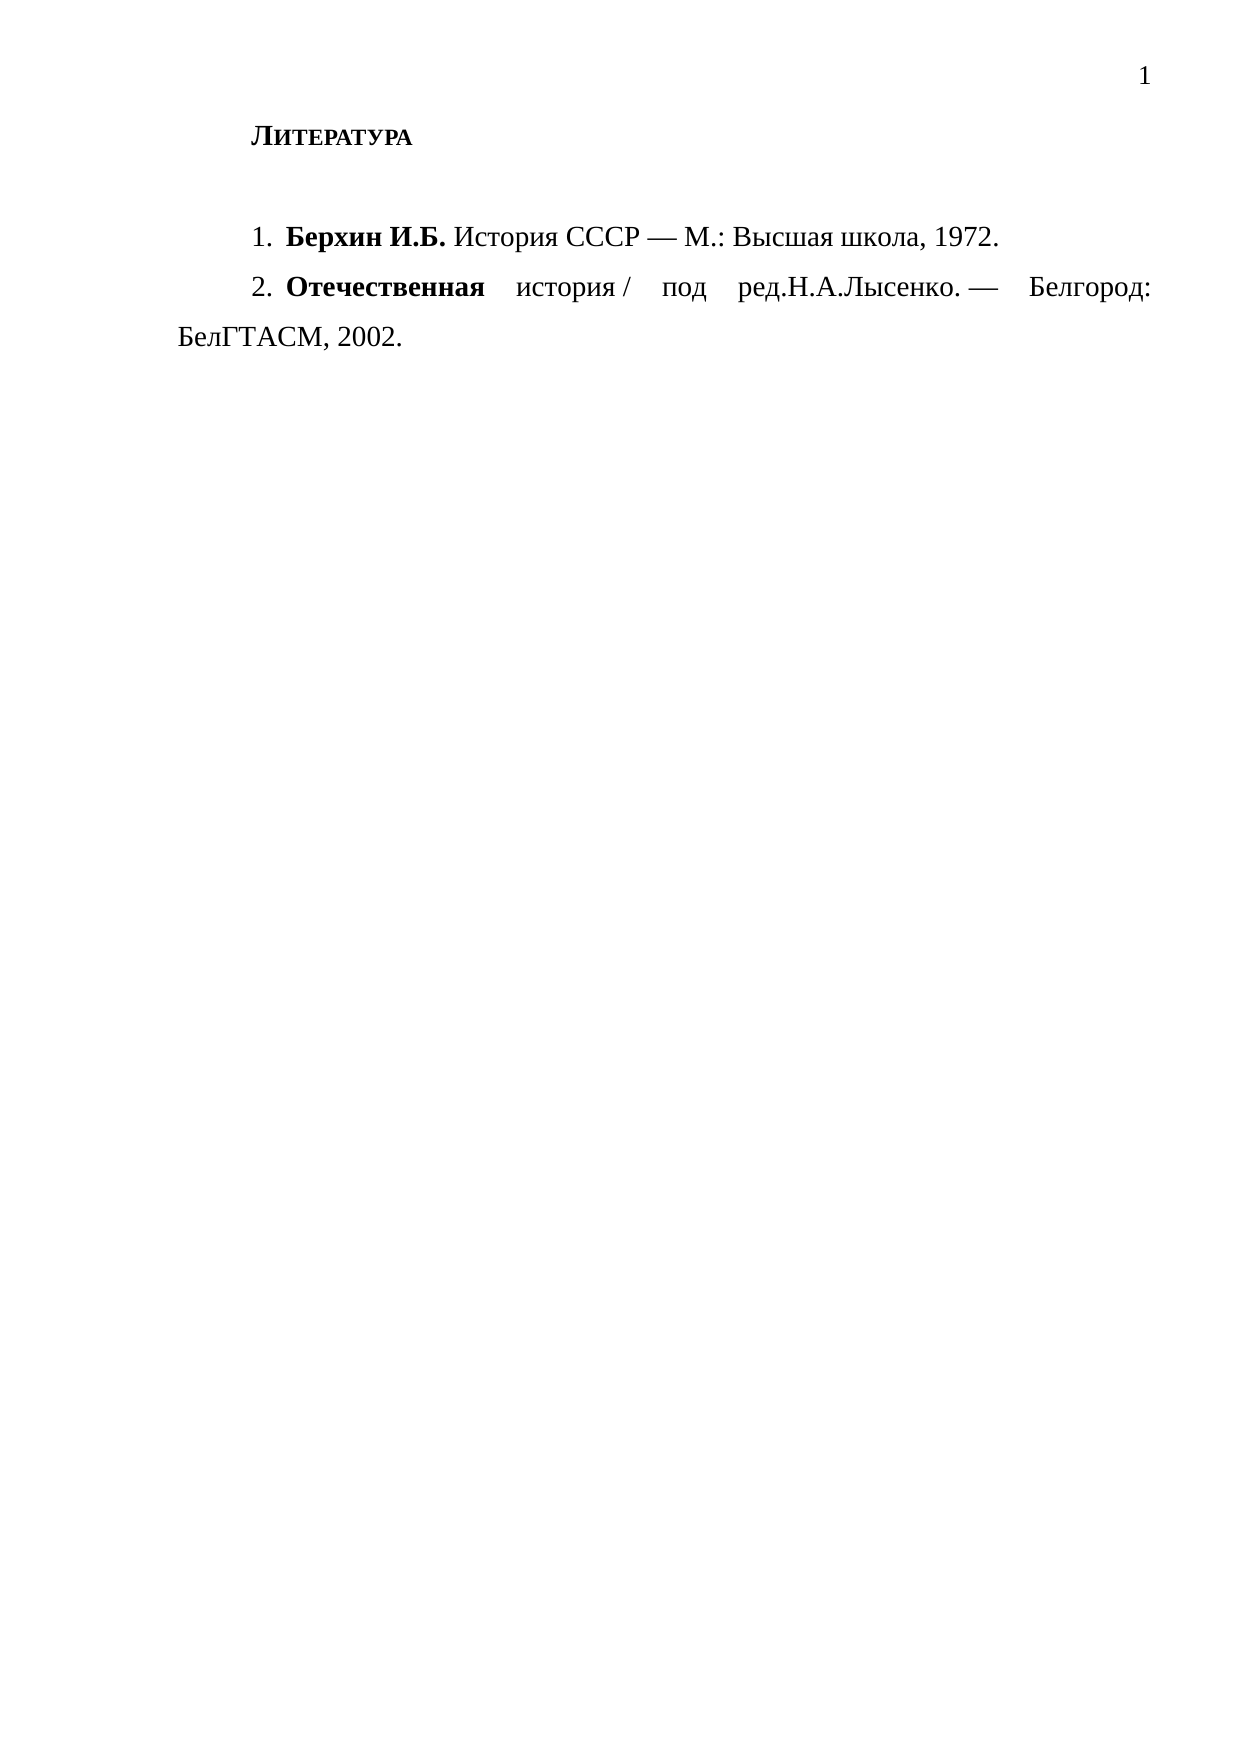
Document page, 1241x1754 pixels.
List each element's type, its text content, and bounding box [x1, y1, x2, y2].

list Берхин И.Б. История СССР — М.: Высшая школа, 1972. [177, 219, 1152, 252]
subtitle Литература [177, 118, 1152, 152]
list Отечественная история / под ред.Н.А.Лысенко. — Белгород: БелГТАСМ, 2002. [177, 269, 1152, 353]
